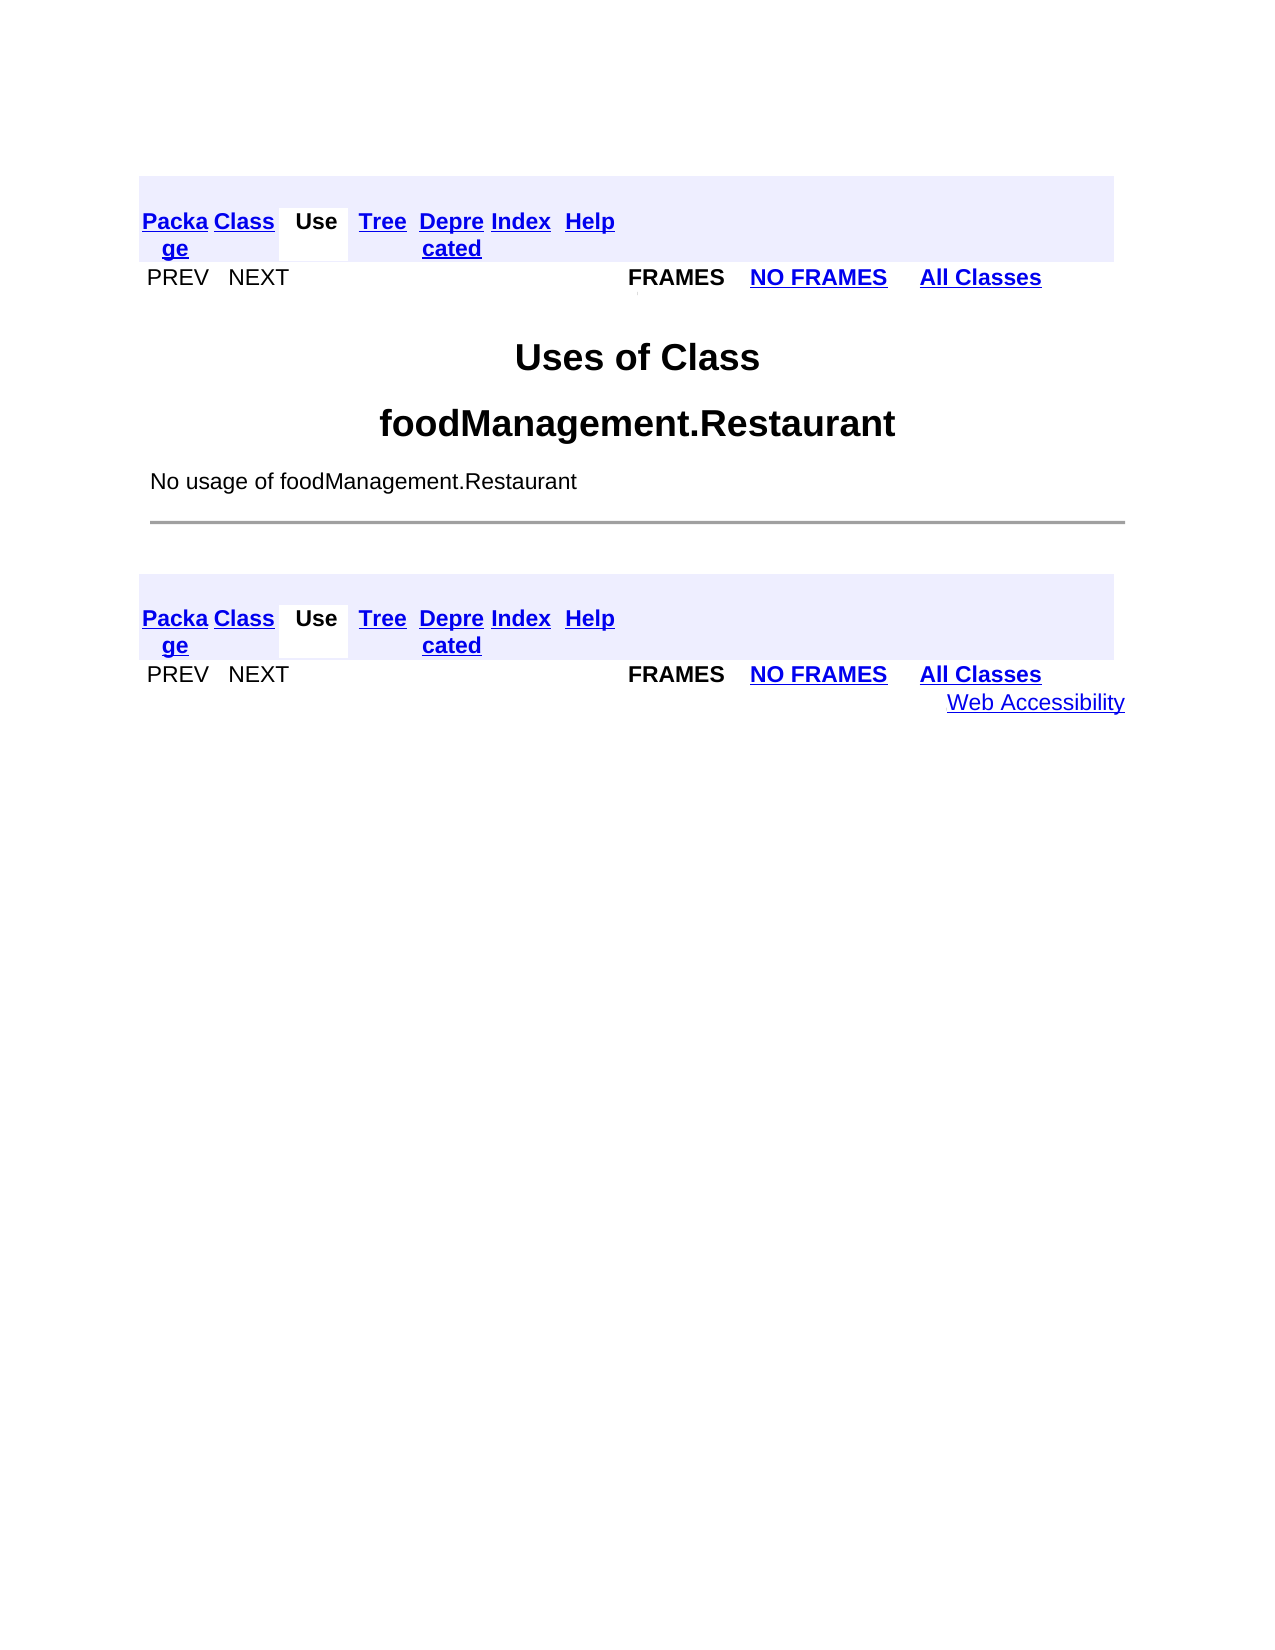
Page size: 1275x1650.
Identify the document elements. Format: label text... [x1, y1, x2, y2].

table_cell FRAMES NO FRAMES All Classes [626, 660, 1114, 689]
text Uses of Class [150, 335, 1125, 378]
text Web Accessibility [150, 689, 1125, 716]
text foodManagement.Restaurant [150, 402, 1125, 445]
table_cell FRAMES NO FRAMES All Classes [626, 263, 1114, 292]
table_cell PREV NEXT [139, 263, 626, 292]
table_header [139, 574, 1114, 660]
table_header [139, 176, 1114, 262]
text No usage of foodManagement.Restaurant [150, 468, 1125, 494]
table_cell PREV NEXT [139, 660, 626, 689]
